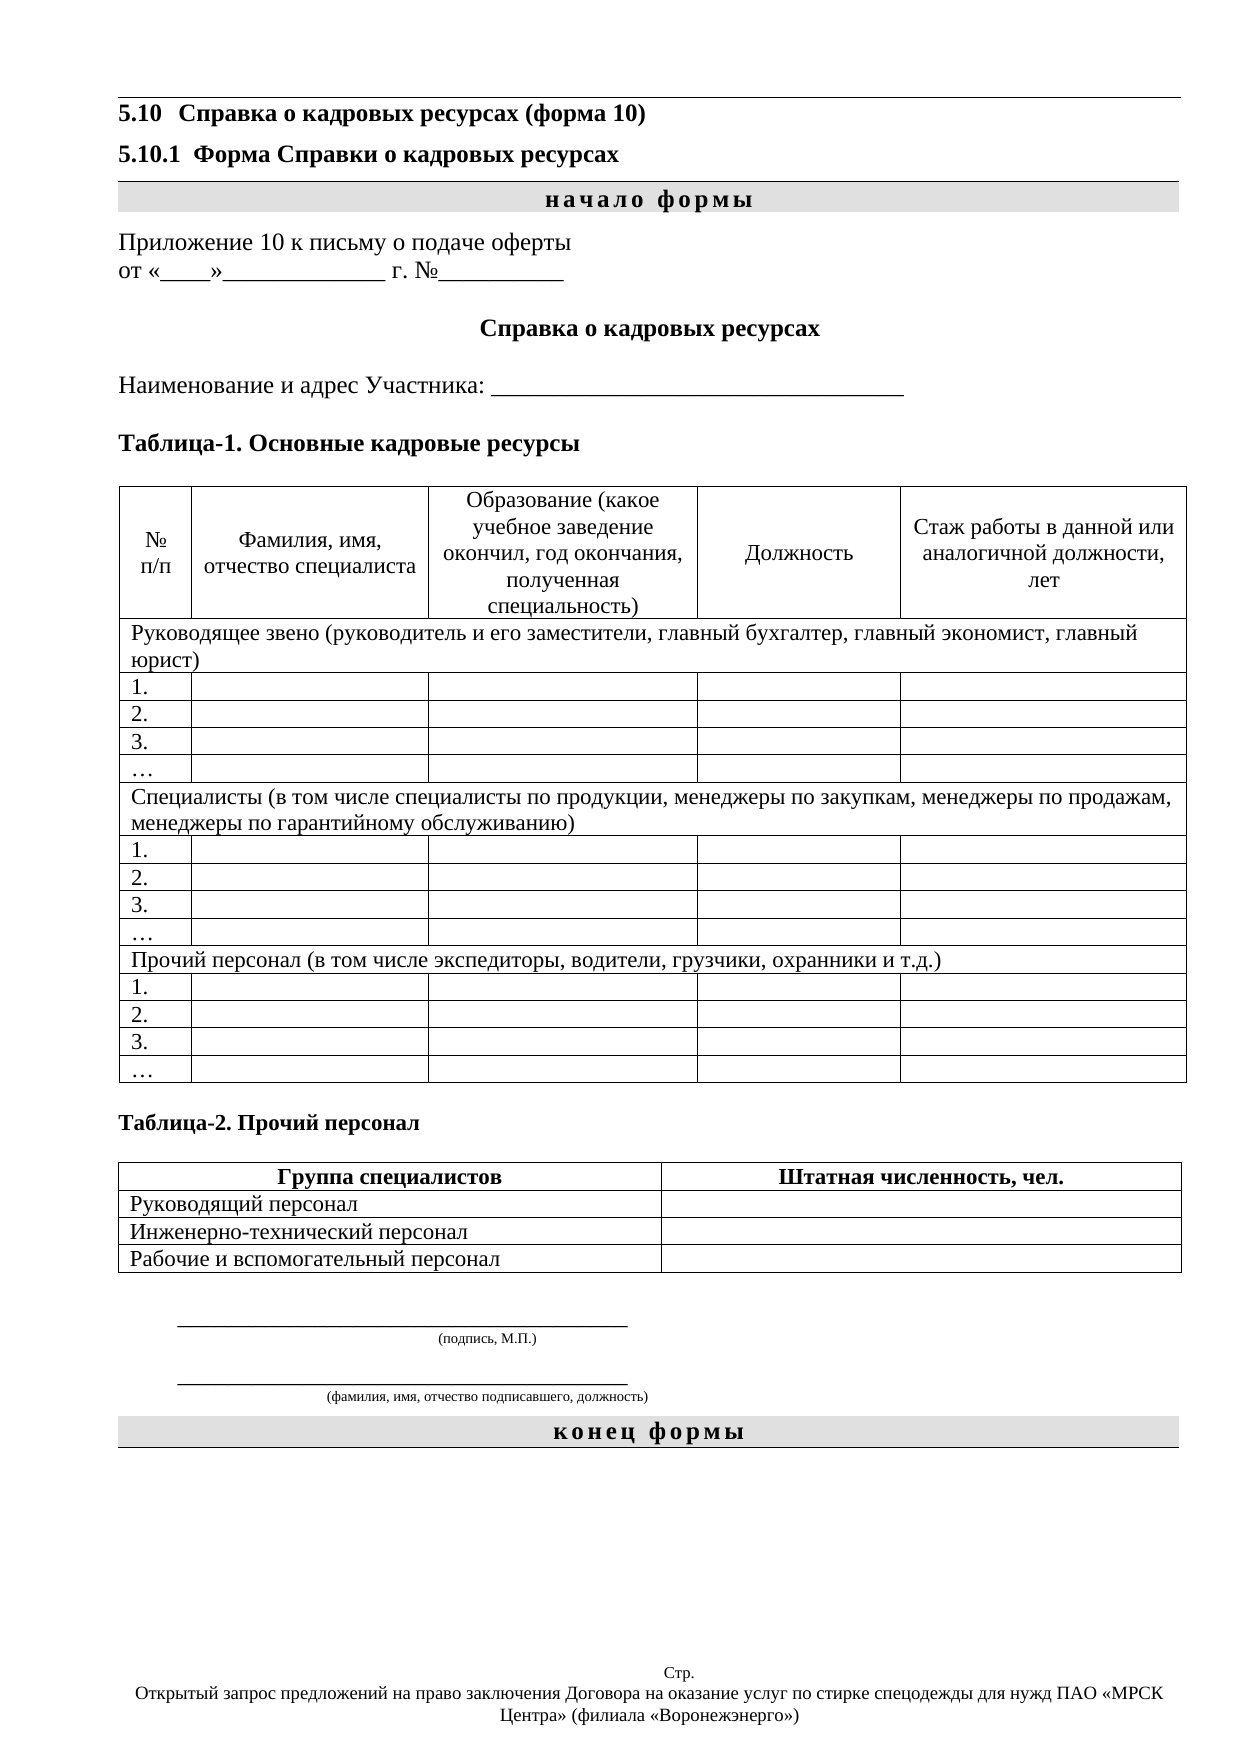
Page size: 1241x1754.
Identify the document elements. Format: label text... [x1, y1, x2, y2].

table_cell [429, 891, 697, 918]
table_cell [698, 1001, 900, 1027]
table_cell [192, 755, 428, 782]
table_cell [429, 1001, 697, 1027]
table_cell [429, 728, 697, 754]
text ____________________________________ [118, 1359, 1181, 1388]
table_cell [698, 728, 900, 754]
text (подпись, М.П.) [118, 1330, 797, 1359]
table_cell [698, 755, 900, 782]
table_cell [429, 864, 697, 890]
table_cell [901, 974, 1186, 1000]
table_cell [120, 891, 191, 918]
table_cell Прочий персонал (в том числе экспедиторы, водители, грузчики, охранники и т.д.) [120, 946, 1186, 972]
table_cell [192, 919, 428, 945]
table_header Группа специалистов [119, 1163, 661, 1189]
table_cell … [120, 1056, 191, 1082]
table_cell [429, 673, 697, 699]
table_header Стаж работы в данной или аналогичной должности, лет [901, 487, 1186, 618]
table_cell [698, 864, 900, 890]
table_cell … [120, 755, 191, 782]
table_cell Инженерно-технический персонал [119, 1218, 661, 1244]
table_header Должность [698, 487, 900, 618]
table_cell [120, 673, 191, 699]
table_cell [120, 836, 191, 863]
table_cell [698, 701, 900, 727]
table_header Образование (какое учебное заведение окончил, год окончания, полученная специальность) [429, 487, 697, 618]
table_cell [901, 755, 1186, 782]
text Наименование и адрес Участника: _________________________________ [118, 371, 1181, 399]
table_cell Специалисты (в том числе специалисты по продукции, менеджеры по закупкам, менеджеры по продажам, менеджеры по гарантийному обслуживанию) [120, 783, 1186, 835]
text конец формы [118, 1416, 1179, 1447]
table_cell [192, 728, 428, 754]
text Справка о кадровых ресурсах [118, 313, 1181, 342]
table_cell [192, 891, 428, 918]
table_cell [901, 836, 1186, 863]
table_cell [192, 673, 428, 699]
text Таблица-1. Основные кадровые ресурсы [118, 428, 1181, 457]
table_cell [192, 836, 428, 863]
subtitle Справка о кадровых ресурсах (форма 10) [118, 98, 1181, 127]
table_cell … [120, 919, 191, 945]
table_cell [429, 1056, 697, 1082]
table_cell [901, 701, 1186, 727]
table_cell [901, 673, 1186, 699]
table_cell [120, 1028, 191, 1054]
text Таблица-2. Прочий персонал [118, 1109, 1181, 1136]
table_cell [698, 1056, 900, 1082]
table_cell [192, 701, 428, 727]
table_cell [120, 1001, 191, 1027]
table_cell [698, 919, 900, 945]
table_cell [120, 701, 191, 727]
table_cell [901, 1028, 1186, 1054]
table_cell [429, 836, 697, 863]
table_cell [698, 891, 900, 918]
table_cell [429, 701, 697, 727]
table_cell Руководящее звено (руководитель и его заместители, главный бухгалтер, главный экономист, главный юрист) [120, 619, 1186, 672]
table_cell [429, 919, 697, 945]
table_cell [192, 864, 428, 890]
table_cell [901, 919, 1186, 945]
table_cell [429, 1028, 697, 1054]
text Приложение 10 к письму о подаче оферты от «____»_____________ г. №__________ [118, 227, 1181, 284]
table_cell [698, 1028, 900, 1054]
table_cell [120, 728, 191, 754]
table_cell [901, 1056, 1186, 1082]
text (фамилия, имя, отчество подписавшего, должность) [118, 1388, 797, 1416]
table_cell Руководящий персонал [119, 1191, 661, 1217]
table_cell [662, 1218, 1181, 1244]
table_cell [901, 728, 1186, 754]
table_cell [662, 1191, 1181, 1217]
table_cell Рабочие и вспомогательный персонал [119, 1245, 661, 1272]
table_cell [901, 891, 1186, 918]
text ____________________________________ [118, 1301, 1181, 1330]
table_header Штатная численность, чел. [662, 1163, 1181, 1189]
table_cell [901, 1001, 1186, 1027]
table_cell [429, 974, 697, 1000]
table_cell [192, 974, 428, 1000]
table_header Фамилия, имя, отчество специалиста [192, 487, 428, 618]
table_header № п/п [120, 487, 191, 618]
table_cell [698, 673, 900, 699]
table_cell [662, 1245, 1181, 1272]
table_cell [698, 836, 900, 863]
table_cell [429, 755, 697, 782]
table_cell [192, 1028, 428, 1054]
table_cell [901, 864, 1186, 890]
text начало формы [118, 182, 1179, 212]
subtitle Форма Справки о кадровых ресурсах [118, 139, 1181, 168]
table_cell [120, 974, 191, 1000]
table_cell [120, 864, 191, 890]
table_cell [192, 1056, 428, 1082]
table_cell [698, 974, 900, 1000]
table_cell [192, 1001, 428, 1027]
